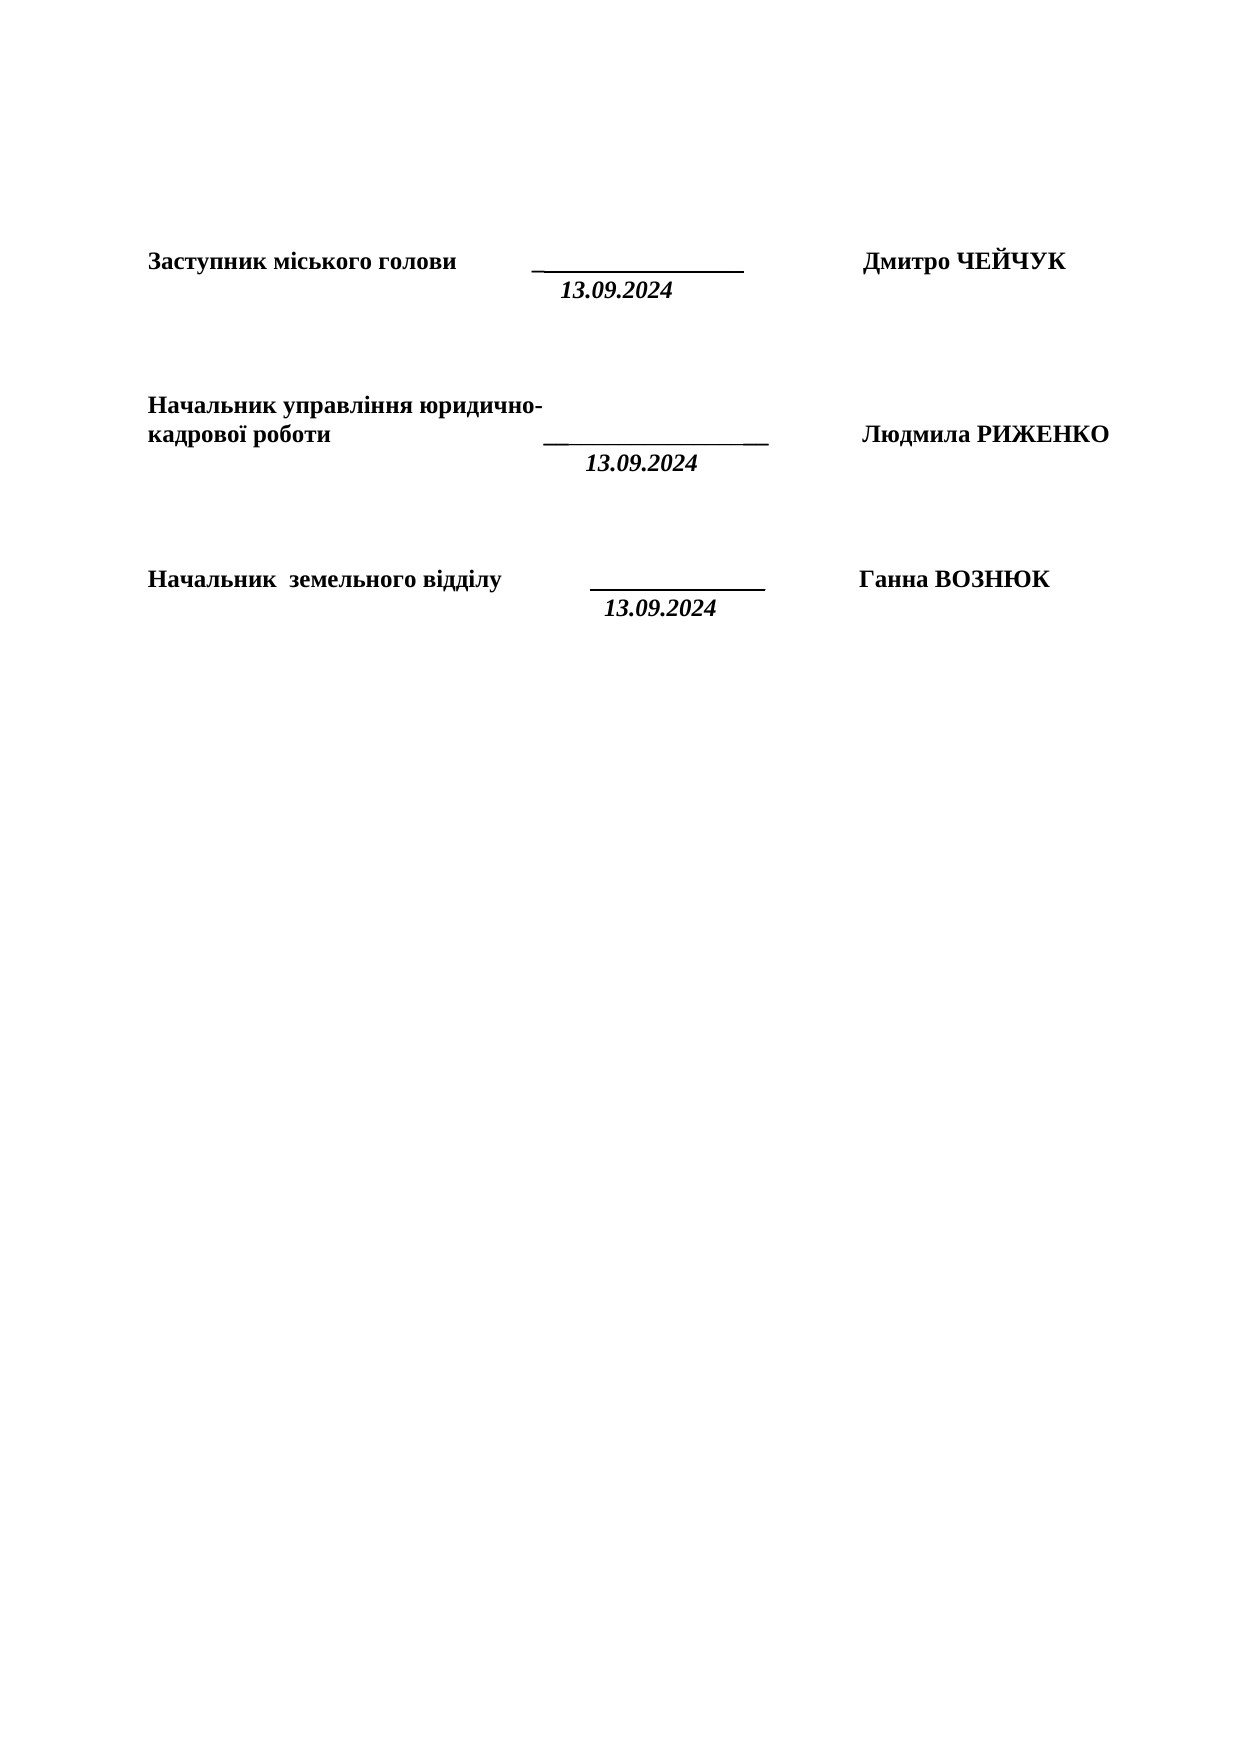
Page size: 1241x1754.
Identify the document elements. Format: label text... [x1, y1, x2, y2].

text Начальник управління юридично- [148, 361, 1152, 419]
text 13.09.2024 [148, 448, 1152, 564]
text Заступник міського голови ________________ Дмитро ЧЕЙЧУК [148, 246, 1152, 275]
text 13.09.2024 [148, 275, 1152, 333]
text кадрової роботи __________________ Людмила РИЖЕНКО [148, 419, 1152, 448]
text 13.09.2024 [148, 593, 1152, 622]
text Начальник земельного відділу ______________ Ганна ВОЗНЮК [148, 564, 1152, 593]
